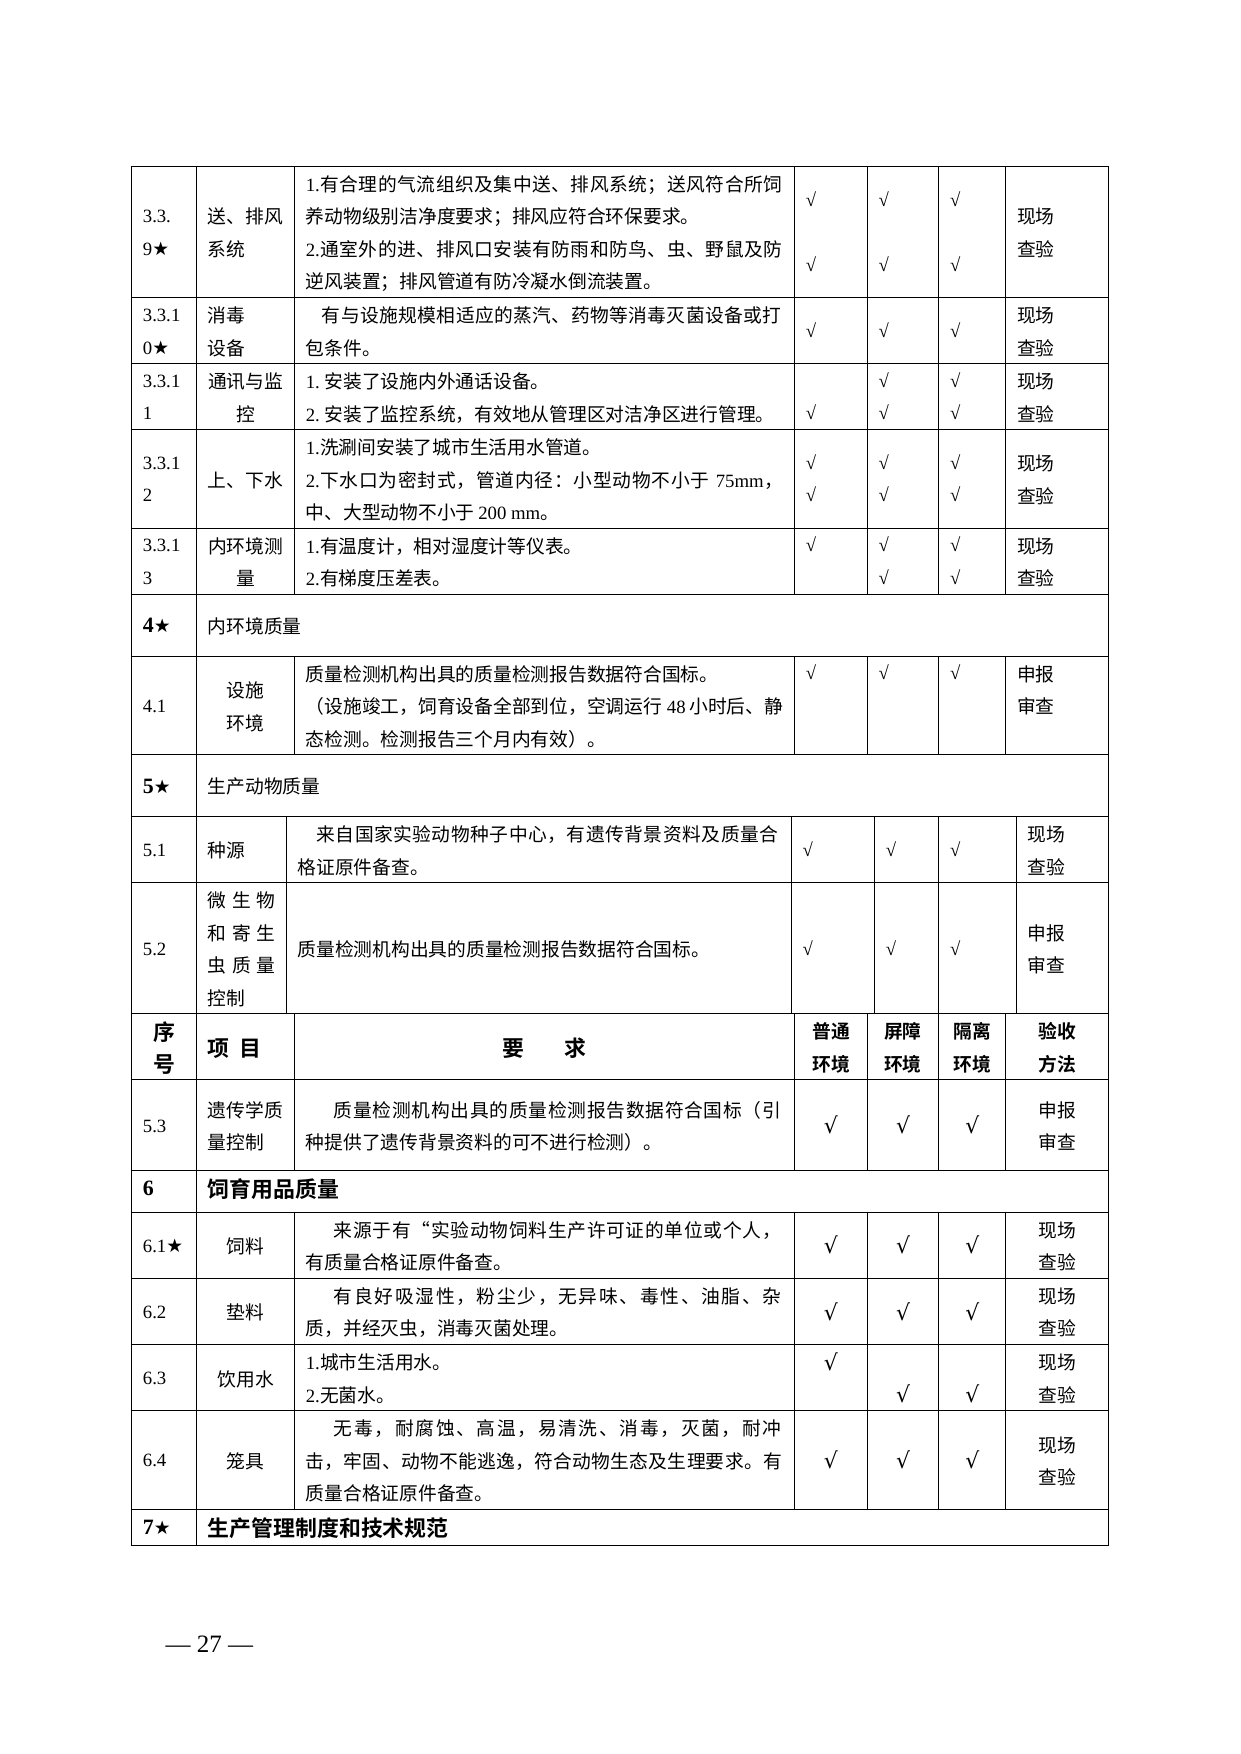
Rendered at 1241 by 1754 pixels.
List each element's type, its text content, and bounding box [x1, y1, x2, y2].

table_cell 现场 查验 [1006, 298, 1108, 363]
table_cell √ [795, 529, 867, 594]
table_cell √ [939, 1411, 1005, 1509]
table_cell √ [939, 657, 1005, 754]
table_cell 5★ [132, 755, 196, 816]
table_cell 现场 查验 [1006, 364, 1108, 429]
table_cell √ √ [939, 430, 1005, 528]
table_cell √ [795, 1279, 867, 1344]
table_cell 有良好吸湿性，粉尘少，无异味、毒性、油脂、杂质，并经灭虫，消毒灭菌处理。 [295, 1279, 794, 1344]
table_cell √ [868, 298, 938, 363]
table_cell 要 求 [295, 1014, 794, 1079]
table_cell 内环境质量 [197, 595, 1108, 656]
table_cell √ [795, 657, 867, 754]
table_cell √ [795, 1345, 867, 1410]
table_cell 质量检测机构出具的质量检测报告数据符合国标。 （设施竣工，饲育设备全部到位，空调运行48小时后、静态检测。检测报告三个月内有效）。 [295, 657, 794, 754]
table_cell 5.2 [132, 883, 196, 1013]
table_cell 3.3.12 [132, 430, 196, 528]
table_cell √ [795, 364, 867, 429]
table_cell 无毒，耐腐蚀、高温，易清洗、消毒，灭菌，耐冲击，牢固、动物不能逃逸，符合动物生态及生理要求。有质量合格证原件备查。 [295, 1411, 794, 1509]
table_cell 3.3.13 [132, 529, 196, 594]
table_cell 现场 查验 [1006, 430, 1108, 528]
table_cell √ [868, 1279, 938, 1344]
table_cell 有与设施规模相适应的蒸汽、药物等消毒灭菌设备或打包条件。 [295, 298, 794, 363]
table_cell √ [939, 1213, 1005, 1278]
table_cell 4★ [132, 595, 196, 656]
table_cell 垫料 [197, 1279, 294, 1344]
table_cell 现场 查验 [1006, 529, 1108, 594]
table_cell 普通 环境 [795, 1014, 867, 1079]
table_cell 1.洗涮间安装了城市生活用水管道。 2.下水口为密封式，管道内径：小型动物不小于75mm，中、大型动物不小于200 mm。 [295, 430, 794, 528]
table_cell 3.3.9★ [132, 167, 196, 297]
table_cell 饲料 [197, 1213, 294, 1278]
table_cell 现场 查验 [1006, 167, 1108, 297]
table_cell 5.1 [132, 817, 196, 882]
table_cell 4.1 [132, 657, 196, 754]
table_cell 6.3 [132, 1345, 196, 1410]
table_cell 生产动物质量 [197, 755, 1108, 816]
table_cell √ √ [795, 167, 867, 297]
table_cell √ [868, 1213, 938, 1278]
table_cell 6.2 [132, 1279, 196, 1344]
table_cell 现场 查验 [1006, 1279, 1108, 1344]
table_cell 饮用水 [197, 1345, 294, 1410]
table_cell √ [939, 1279, 1005, 1344]
table_cell 1.有温度计，相对湿度计等仪表。 2.有梯度压差表。 [295, 529, 794, 594]
table_cell √ [939, 817, 1016, 882]
table_cell √ √ [868, 167, 938, 297]
table_cell √ √ [939, 167, 1005, 297]
table_cell 6.1★ [132, 1213, 196, 1278]
table_cell 生产管理制度和技术规范 [197, 1510, 1108, 1544]
table_cell 笼具 [197, 1411, 294, 1509]
table_cell √ √ [868, 430, 938, 528]
table_cell √ [795, 298, 867, 363]
table_cell 质量检测机构出具的质量检测报告数据符合国标。 [287, 883, 791, 1013]
table_cell 6 [132, 1171, 196, 1212]
table_cell √ [792, 817, 874, 882]
table_cell √ √ [795, 430, 867, 528]
table_cell 序号 [132, 1014, 196, 1079]
table_cell 1.有合理的气流组织及集中送、排风系统；送风符合所饲养动物级别洁净度要求；排风应符合环保要求。 2.通室外的进、排风口安装有防雨和防鸟、虫、野鼠及防逆风装置；排风管道有防冷凝水倒流装置。 [295, 167, 794, 297]
table_cell 屏障 环境 [868, 1014, 938, 1079]
table_cell 遗传学质量控制 [197, 1080, 294, 1170]
table_cell √ [795, 1213, 867, 1278]
table_cell √ [939, 1080, 1005, 1170]
table_cell 6.4 [132, 1411, 196, 1509]
table_cell 申报 审查 [1017, 883, 1108, 1013]
table_cell 种源 [197, 817, 286, 882]
table_cell 3.3.10★ [132, 298, 196, 363]
table_cell 验收 方法 [1006, 1014, 1108, 1079]
table_cell √ [868, 657, 938, 754]
table_cell 来源于有“实验动物饲料生产许可证的单位或个人，有质量合格证原件备查。 [295, 1213, 794, 1278]
table_cell 消毒 设备 [197, 298, 294, 363]
table_cell 现场 查验 [1017, 817, 1108, 882]
table_cell 申报 审查 [1006, 1080, 1108, 1170]
table_cell 上、下水 [197, 430, 294, 528]
table_cell √ [875, 883, 938, 1013]
table_cell 1. 安装了设施内外通话设备。 2. 安装了监控系统，有效地从管理区对洁净区进行管理。 [295, 364, 794, 429]
table_cell √ √ [868, 529, 938, 594]
table_cell 微生物和寄生虫质量控制 [197, 883, 286, 1013]
table_cell 来自国家实验动物种子中心，有遗传背景资料及质量合格证原件备查。 [287, 817, 791, 882]
table_cell 隔离 环境 [939, 1014, 1005, 1079]
table_cell √ √ [939, 364, 1005, 429]
table_cell 7★ [132, 1510, 196, 1544]
table_cell √ [795, 1411, 867, 1509]
table_cell √ √ [868, 364, 938, 429]
table_cell 项 目 [197, 1014, 294, 1079]
table_cell √ [868, 1080, 938, 1170]
table_cell 内环境测量 [197, 529, 294, 594]
table_cell 申报 审查 [1006, 657, 1108, 754]
table_cell 质量检测机构出具的质量检测报告数据符合国标（引种提供了遗传背景资料的可不进行检测）。 [295, 1080, 794, 1170]
table_cell 3.3.11 [132, 364, 196, 429]
table_cell 饲育用品质量 [197, 1171, 1108, 1212]
table_cell 5.3 [132, 1080, 196, 1170]
table_cell √ √ [939, 529, 1005, 594]
table_cell √ [875, 817, 938, 882]
table_cell √ [939, 298, 1005, 363]
table_cell 通讯与监控 [197, 364, 294, 429]
table_cell √ [795, 1080, 867, 1170]
table_cell 现场 查验 [1006, 1411, 1108, 1509]
table_cell 现场 查验 [1006, 1345, 1108, 1410]
table_cell √ [939, 1345, 1005, 1410]
table_cell 1.城市生活用水。 2.无菌水。 [295, 1345, 794, 1410]
table_cell 送、排风系统 [197, 167, 294, 297]
table_cell 设施 环境 [197, 657, 294, 754]
table_cell 现场 查验 [1006, 1213, 1108, 1278]
table_cell √ [792, 883, 874, 1013]
table_cell √ [939, 883, 1016, 1013]
table_cell √ [868, 1411, 938, 1509]
table_cell √ [868, 1345, 938, 1410]
